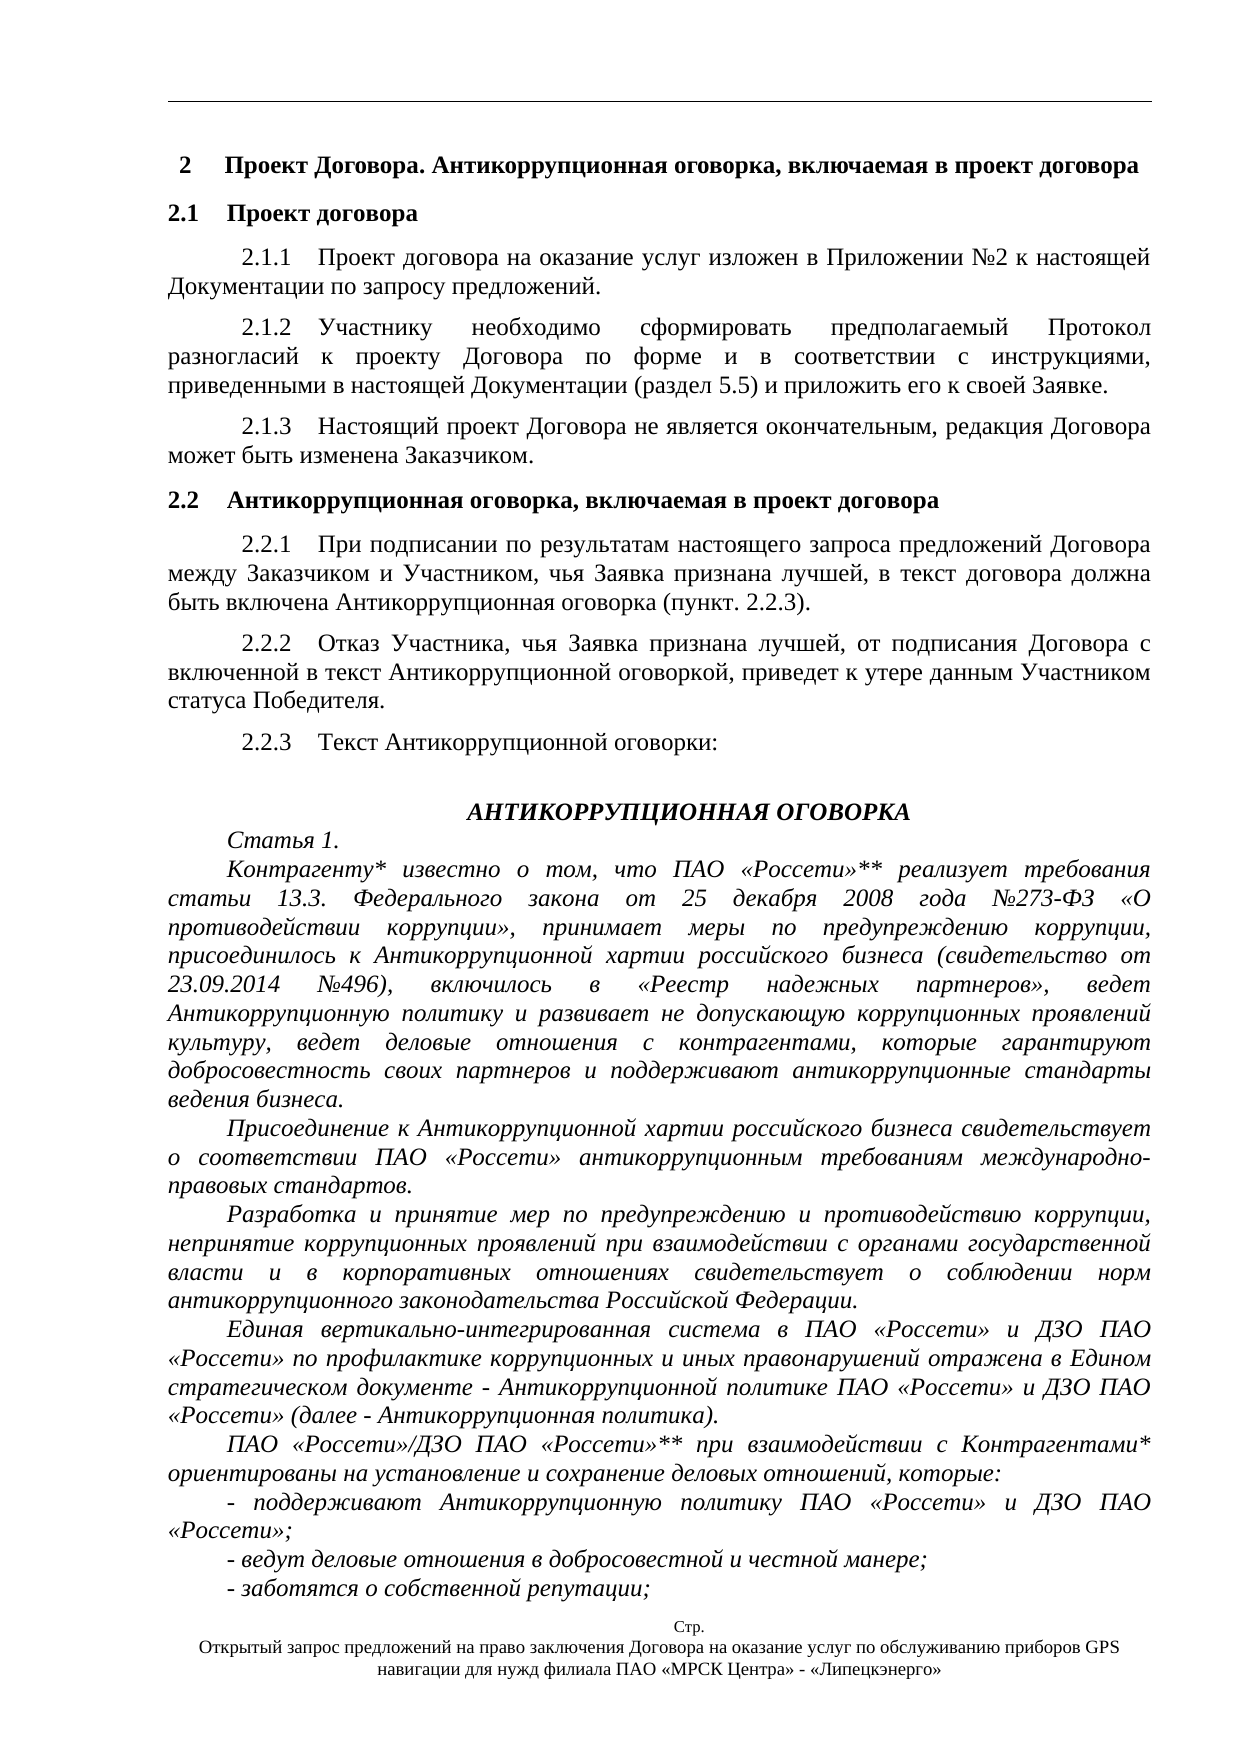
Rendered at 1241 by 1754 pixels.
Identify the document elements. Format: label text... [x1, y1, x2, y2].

text ПАО «Россети»/ДЗО ПАО «Россети»** при взаимодействии с Контрагентами* ориентированы на установление и сохранение деловых отношений, которые: [168, 1429, 1152, 1487]
text - ведут деловые отношения в добросовестной и честной манере; [168, 1544, 1152, 1573]
subtitle При подписании по результатам настоящего запроса предложений Договора между Заказчиком и Участником, чья Заявка признана лучшей, в текст договора должна быть включена Антикоррупционная оговорка (пункт. 2.2.3). [168, 529, 1152, 616]
text Статья 1. [168, 826, 1152, 854]
text АНТИКОРРУПЦИОННАЯ ОГОВОРКА [168, 797, 1152, 826]
subtitle Проект договора [168, 198, 1152, 227]
text Контрагенту* известно о том, что ПАО «Россети»** реализует требования статьи 13.3. Федерального закона от 25 декабря 2008 года №273-ФЗ «О противодействии коррупции», принимает меры по предупреждению коррупции, присоединилось к Антикоррупционной хартии российского бизнеса (свидетельство от 23.09.2014 №496), включилось в «Реестр надежных партнеров», ведет Антикоррупционную политику и развивает не допускающую коррупционных проявлений культуру, ведет деловые отношения с контрагентами, которые гарантируют добросовестность своих партнеров и поддерживают антикоррупционные стандарты ведения бизнеса. [168, 854, 1152, 1113]
text Присоединение к Антикоррупционной хартии российского бизнеса свидетельствует о соответствии ПАО «Россети» антикоррупционным требованиям международно-правовых стандартов. [168, 1113, 1152, 1199]
subtitle Проект Договора. Антикоррупционная оговорка, включаемая в проект договора [166, 150, 1152, 179]
subtitle Проект договора на оказание услуг изложен в Приложении №2 к настоящей Документации по запросу предложений. [168, 242, 1152, 300]
subtitle Настоящий проект Договора не является окончательным, редакция Договора может быть изменена Заказчиком. [168, 411, 1152, 468]
subtitle Участнику необходимо сформировать предполагаемый Протокол разногласий к проекту Договора по форме и в соответствии с инструкциями, приведенными в настоящей Документации (раздел 5.5) и приложить его к своей Заявке. [168, 312, 1152, 398]
subtitle Антикоррупционная оговорка, включаемая в проект договора [168, 485, 1152, 514]
text Единая вертикально-интегрированная система в ПАО «Россети» и ДЗО ПАО «Россети» по профилактике коррупционных и иных правонарушений отражена в Едином стратегическом документе - Антикоррупционной политике ПАО «Россети» и ДЗО ПАО «Россети» (далее - Антикоррупционная политика). [168, 1314, 1152, 1429]
text - заботятся о собственной репутации; [168, 1573, 1152, 1602]
subtitle Текст Антикоррупционной оговорки: [168, 727, 1152, 756]
text - поддерживают Антикоррупционную политику ПАО «Россети» и ДЗО ПАО «Россети»; [168, 1487, 1152, 1544]
subtitle Отказ Участника, чья Заявка признана лучшей, от подписания Договора с включенной в текст Антикоррупционной оговоркой, приведет к утере данным Участником статуса Победителя. [168, 628, 1152, 714]
text Разработка и принятие мер по предупреждению и противодействию коррупции, непринятие коррупционных проявлений при взаимодействии с органами государственной власти и в корпоративных отношениях свидетельствует о соблюдении норм антикоррупционного законодательства Российской Федерации. [168, 1199, 1152, 1314]
